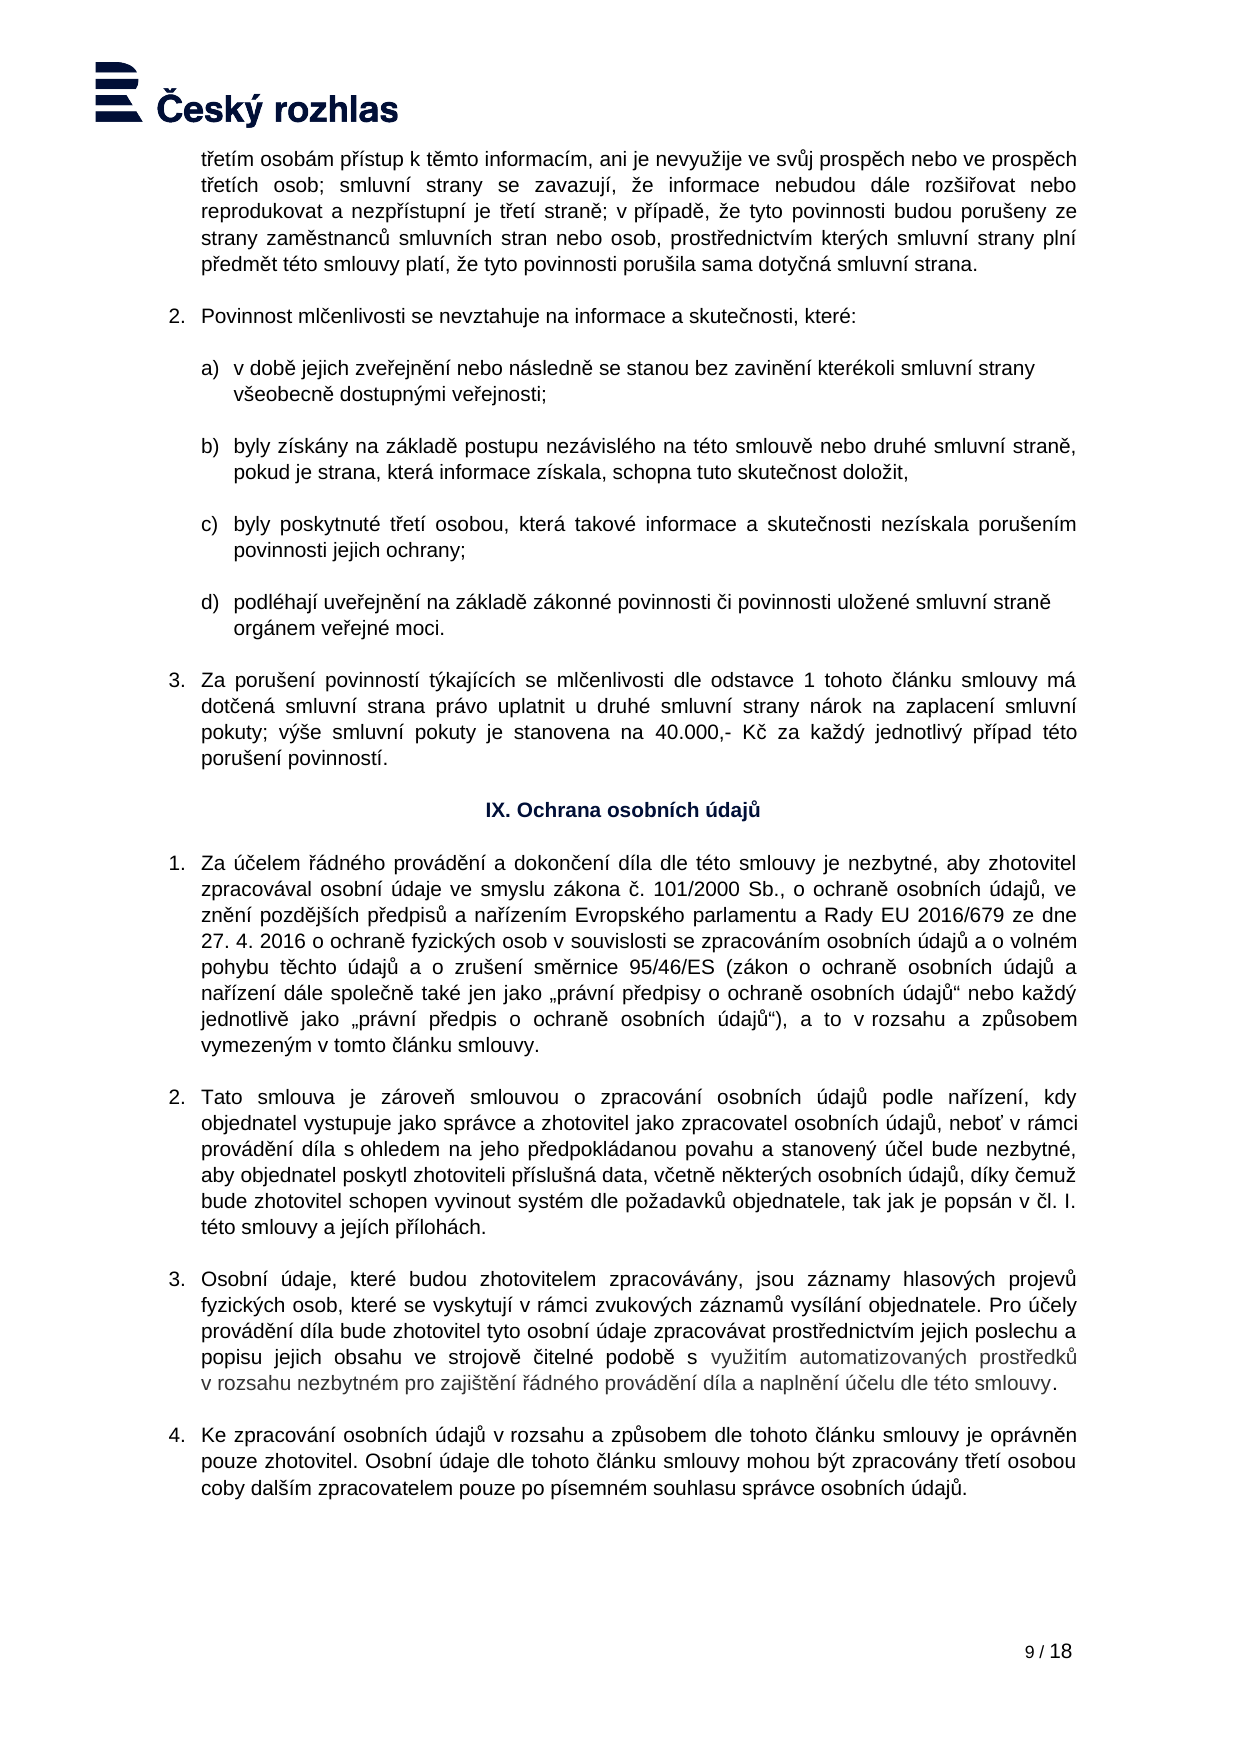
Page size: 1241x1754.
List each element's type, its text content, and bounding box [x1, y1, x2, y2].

list v době jejich zveřejnění nebo následně se stanou bez zavinění kterékoli smluvní strany všeobecně dostupnými veřejnosti; [201, 354, 1078, 406]
list Osobní údaje, které budou zhotovitelem zpracovávány, jsou záznamy hlasových projevů fyzických osob, které se vyskytují v rámci zvukových záznamů vysílání objednatele. Pro účely provádění díla bude zhotovitel tyto osobní údaje zpracovávat prostřednictvím jejich poslechu a popisu jejich obsahu ve strojově čitelné podobě s využitím automatizovaných prostředků v rozsahu nezbytném pro zajištění řádného provádění díla a naplnění účelu dle této smlouvy. [168, 1266, 1078, 1396]
list byly poskytnuté třetí osobou, která takové informace a skutečnosti nezískala porušením povinnosti jejich ochrany; [201, 511, 1078, 563]
list byly získány na základě postupu nezávislého na této smlouvě nebo druhé smluvní straně, pokud je strana, která informace získala, schopna tuto skutečnost doložit, [201, 432, 1078, 484]
list podléhají uveřejnění na základě zákonné povinnosti či povinnosti uložené smluvní straně orgánem veřejné moci. [201, 589, 1078, 641]
list Ke zpracování osobních údajů v rozsahu a způsobem dle tohoto článku smlouvy je oprávněn pouze zhotovitel. Osobní údaje dle tohoto článku smlouvy mohou být zpracovány třetí osobou coby dalším zpracovatelem pouze po písemném souhlasu správce osobních údajů. [168, 1422, 1078, 1500]
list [168, 146, 1078, 276]
list Za porušení povinností týkajících se mlčenlivosti dle odstavce 1 tohoto článku smlouvy má dotčená smluvní strana právo uplatnit u druhé smluvní strany nárok na zaplacení smluvní pokuty; výše smluvní pokuty je stanovena na 40.000,- Kč za každý jednotlivý případ této porušení povinností. [168, 667, 1078, 771]
list Tato smlouva je zároveň smlouvou o zpracování osobních údajů podle nařízení, kdy objednatel vystupuje jako správce a zhotovitel jako zpracovatel osobních údajů, neboť v rámci provádění díla s ohledem na jeho předpokládanou povahu a stanovený účel bude nezbytné, aby objednatel poskytl zhotoviteli příslušná data, včetně některých osobních údajů, díky čemuž bude zhotovitel schopen vyvinout systém dle požadavků objednatele, tak jak je popsán v čl. I. této smlouvy a jejích přílohách. [168, 1083, 1078, 1240]
list Za účelem řádného provádění a dokončení díla dle této smlouvy je nezbytné, aby zhotovitel zpracovával osobní údaje ve smyslu zákona č. 101/2000 Sb., o ochraně osobních údajů, ve znění pozdějších předpisů a nařízením Evropského parlamentu a Rady EU 2016/679 ze dne 27. 4. 2016 o ochraně fyzických osob v souvislosti se zpracováním osobních údajů a o volném pohybu těchto údajů a o zrušení směrnice 95/46/ES (zákon o ochraně osobních údajů a nařízení dále společně také jen jako „právní předpisy o ochraně osobních údajů“ nebo každý jednotlivě jako „právní předpis o ochraně osobních údajů“), a to v rozsahu a způsobem vymezeným v tomto článku smlouvy. [168, 849, 1078, 1057]
picture [95, 62, 398, 128]
subtitle Ochrana osobních údajů [168, 797, 1078, 823]
list Povinnost mlčenlivosti se nevztahuje na informace a skutečnosti, které: [168, 302, 1078, 328]
